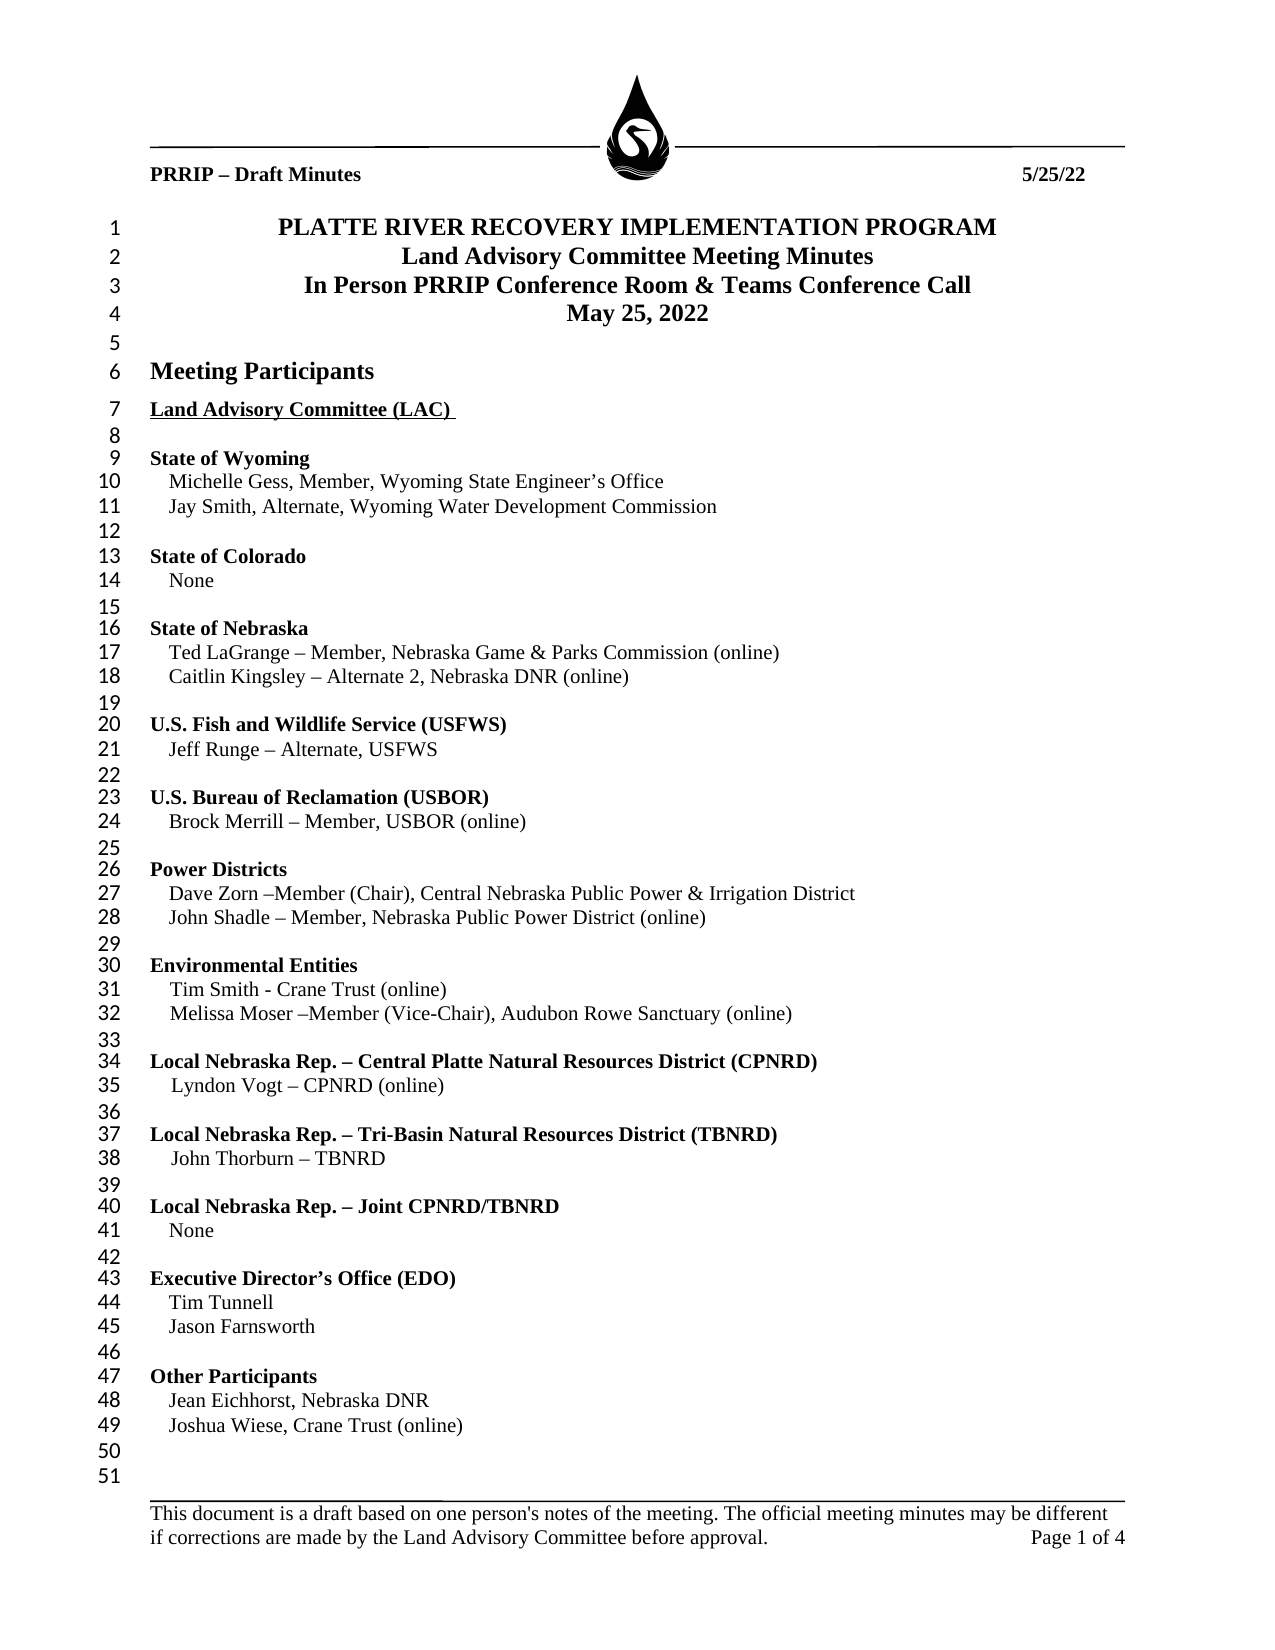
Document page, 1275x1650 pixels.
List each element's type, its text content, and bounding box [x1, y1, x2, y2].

text U.S. Fish and Wildlife Service (USFWS) [150, 712, 1125, 736]
text Brock Merrill – Member, USBOR (online) [169, 809, 1125, 833]
picture [598, 75, 677, 182]
text Local Nebraska Rep. – Tri-Basin Natural Resources District (TBNRD) [150, 1121, 1125, 1146]
text Other Participants [150, 1364, 1125, 1388]
text Joshua Wiese, Crane Trust (online) [169, 1412, 1125, 1437]
text Ted LaGrange – Member, Nebraska Game & Parks Commission (online) [169, 640, 1125, 664]
text Land Advisory Committee Meeting Minutes [150, 241, 1125, 270]
text Local Nebraska Rep. – Joint CPNRD/TBNRD [150, 1194, 1125, 1218]
text Jean Eichhorst, Nebraska DNR [169, 1388, 1125, 1412]
text PLATTE RIVER RECOVERY IMPLEMENTATION PROGRAM [150, 212, 1125, 241]
text Melissa Moser –Member (Vice-Chair), Audubon Rowe Sanctuary (online) [169, 1001, 1125, 1025]
text Land Advisory Committee (LAC) [150, 397, 1125, 421]
text Local Nebraska Rep. – Central Platte Natural Resources District (CPNRD) [150, 1049, 1125, 1073]
text None [169, 1218, 1125, 1242]
text Meeting Participants [150, 356, 1125, 385]
text Executive Director’s Office (EDO) [150, 1266, 1125, 1290]
text Power Districts [150, 857, 1125, 881]
text Jason Farnsworth [169, 1314, 1125, 1338]
text State of Wyoming [150, 445, 1125, 469]
text Caitlin Kingsley – Alternate 2, Nebraska DNR (online) [169, 664, 1125, 688]
text John Shadle – Member, Nebraska Public Power District (online) [169, 905, 1125, 929]
text Jeff Runge – Alternate, USFWS [169, 736, 1125, 761]
text Jay Smith, Alternate, Wyoming Water Development Commission [169, 493, 1125, 518]
text John Thorburn – TBNRD [150, 1146, 1125, 1169]
text State of Nebraska [150, 616, 1125, 640]
text Dave Zorn –Member (Chair), Central Nebraska Public Power & Irrigation District [169, 881, 1125, 905]
text Tim Tunnell [169, 1290, 1125, 1314]
text Environmental Entities [150, 953, 1125, 977]
text U.S. Bureau of Reclamation (USBOR) [150, 784, 1125, 809]
text May 25, 2022 [150, 298, 1125, 327]
text State of Colorado [150, 544, 1125, 568]
text Tim Smith - Crane Trust (online) [169, 977, 1125, 1001]
text Lyndon Vogt – CPNRD (online) [150, 1073, 1125, 1097]
text In Person PRRIP Conference Room & Teams Conference Call [150, 270, 1125, 298]
text Michelle Gess, Member, Wyoming State Engineer’s Office [169, 469, 1125, 493]
text None [169, 568, 1125, 592]
